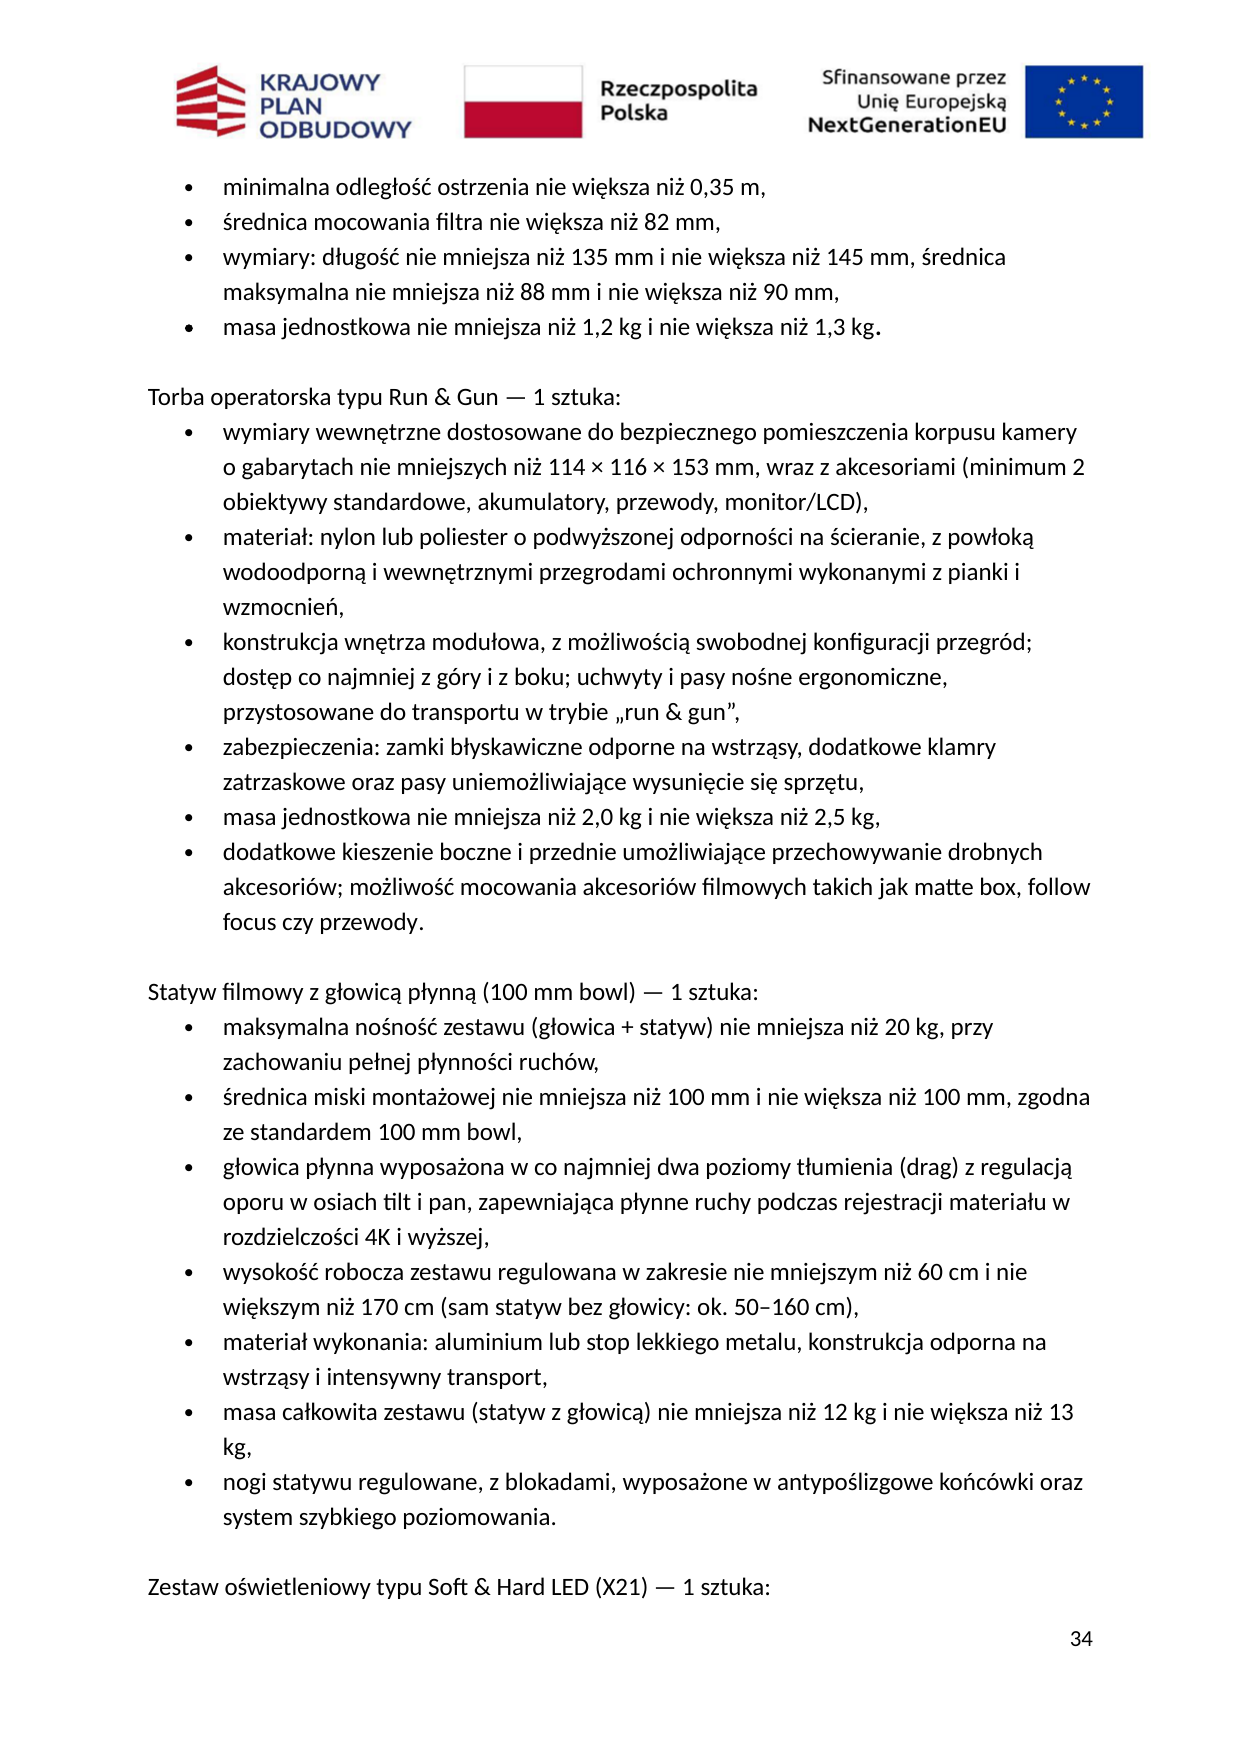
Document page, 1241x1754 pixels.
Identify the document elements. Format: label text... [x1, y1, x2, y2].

list materiał: nylon lub poliester o podwyższonej odporności na ścieranie, z powłoką wodoodporną i wewnętrznymi przegrodami ochronnymi wykonanymi z pianki i wzmocnień, [185, 521, 1093, 622]
list masa całkowita zestawu (statyw z głowicą) nie mniejsza niż 12 kg i nie większa niż 13 kg, [185, 1396, 1093, 1462]
list maksymalna nośność zestawu (głowica + statyw) nie mniejsza niż 20 kg, przy zachowaniu pełnej płynności ruchów, [185, 1011, 1093, 1077]
list wymiary wewnętrzne dostosowane do bezpiecznego pomieszczenia korpusu kamery o gabarytach nie mniejszych niż 114 × 116 × 153 mm, wraz z akcesoriami (minimum 2 obiektywy standardowe, akumulatory, przewody, monitor/LCD), [185, 416, 1093, 517]
list średnica miski montażowej nie mniejsza niż 100 mm i nie większa niż 100 mm, zgodna ze standardem 100 mm bowl, [185, 1081, 1093, 1147]
text Zestaw oświetleniowy typu Soft & Hard LED (X21) — 1 sztuka: [148, 1571, 1093, 1602]
text Statyw filmowy z głowicą płynną (100 mm bowl) — 1 sztuka: [148, 976, 1093, 1007]
list nogi statywu regulowane, z blokadami, wyposażone w antypoślizgowe końcówki oraz system szybkiego poziomowania. [185, 1466, 1093, 1532]
list konstrukcja wnętrza modułowa, z możliwością swobodnej konfiguracji przegród; dostęp co najmniej z góry i z boku; uchwyty i pasy nośne ergonomiczne, przystosowane do transportu w trybie „run & gun”, [185, 626, 1093, 727]
list dodatkowe kieszenie boczne i przednie umożliwiające przechowywanie drobnych akcesoriów; możliwość mocowania akcesoriów filmowych takich jak matte box, follow focus czy przewody. [185, 836, 1093, 937]
list zabezpieczenia: zamki błyskawiczne odporne na wstrząsy, dodatkowe klamry zatrzaskowe oraz pasy uniemożliwiające wysunięcie się sprzętu, [185, 731, 1093, 797]
list wymiary: długość nie mniejsza niż 135 mm i nie większa niż 145 mm, średnica maksymalna nie mniejsza niż 88 mm i nie większa niż 90 mm, [185, 241, 1093, 307]
text Torba operatorska typu Run & Gun — 1 sztuka: [148, 381, 1093, 412]
list materiał wykonania: aluminium lub stop lekkiego metalu, konstrukcja odporna na wstrząsy i intensywny transport, [185, 1326, 1093, 1392]
list wysokość robocza zestawu regulowana w zakresie nie mniejszym niż 60 cm i nie większym niż 170 cm (sam statyw bez głowicy: ok. 50–160 cm), [185, 1256, 1093, 1322]
picture [147, 42, 1157, 167]
list głowica płynna wyposażona w co najmniej dwa poziomy tłumienia (drag) z regulacją oporu w osiach tilt i pan, zapewniająca płynne ruchy podczas rejestracji materiału w rozdzielczości 4K i wyższej, [185, 1151, 1093, 1252]
list masa jednostkowa nie mniejsza niż 1,2 kg i nie większa niż 1,3 kg. [185, 311, 1093, 342]
list średnica mocowania filtra nie większa niż 82 mm, [185, 206, 1093, 237]
list minimalna odległość ostrzenia nie większa niż 0,35 m, [185, 148, 1093, 202]
list masa jednostkowa nie mniejsza niż 2,0 kg i nie większa niż 2,5 kg, [185, 801, 1093, 832]
